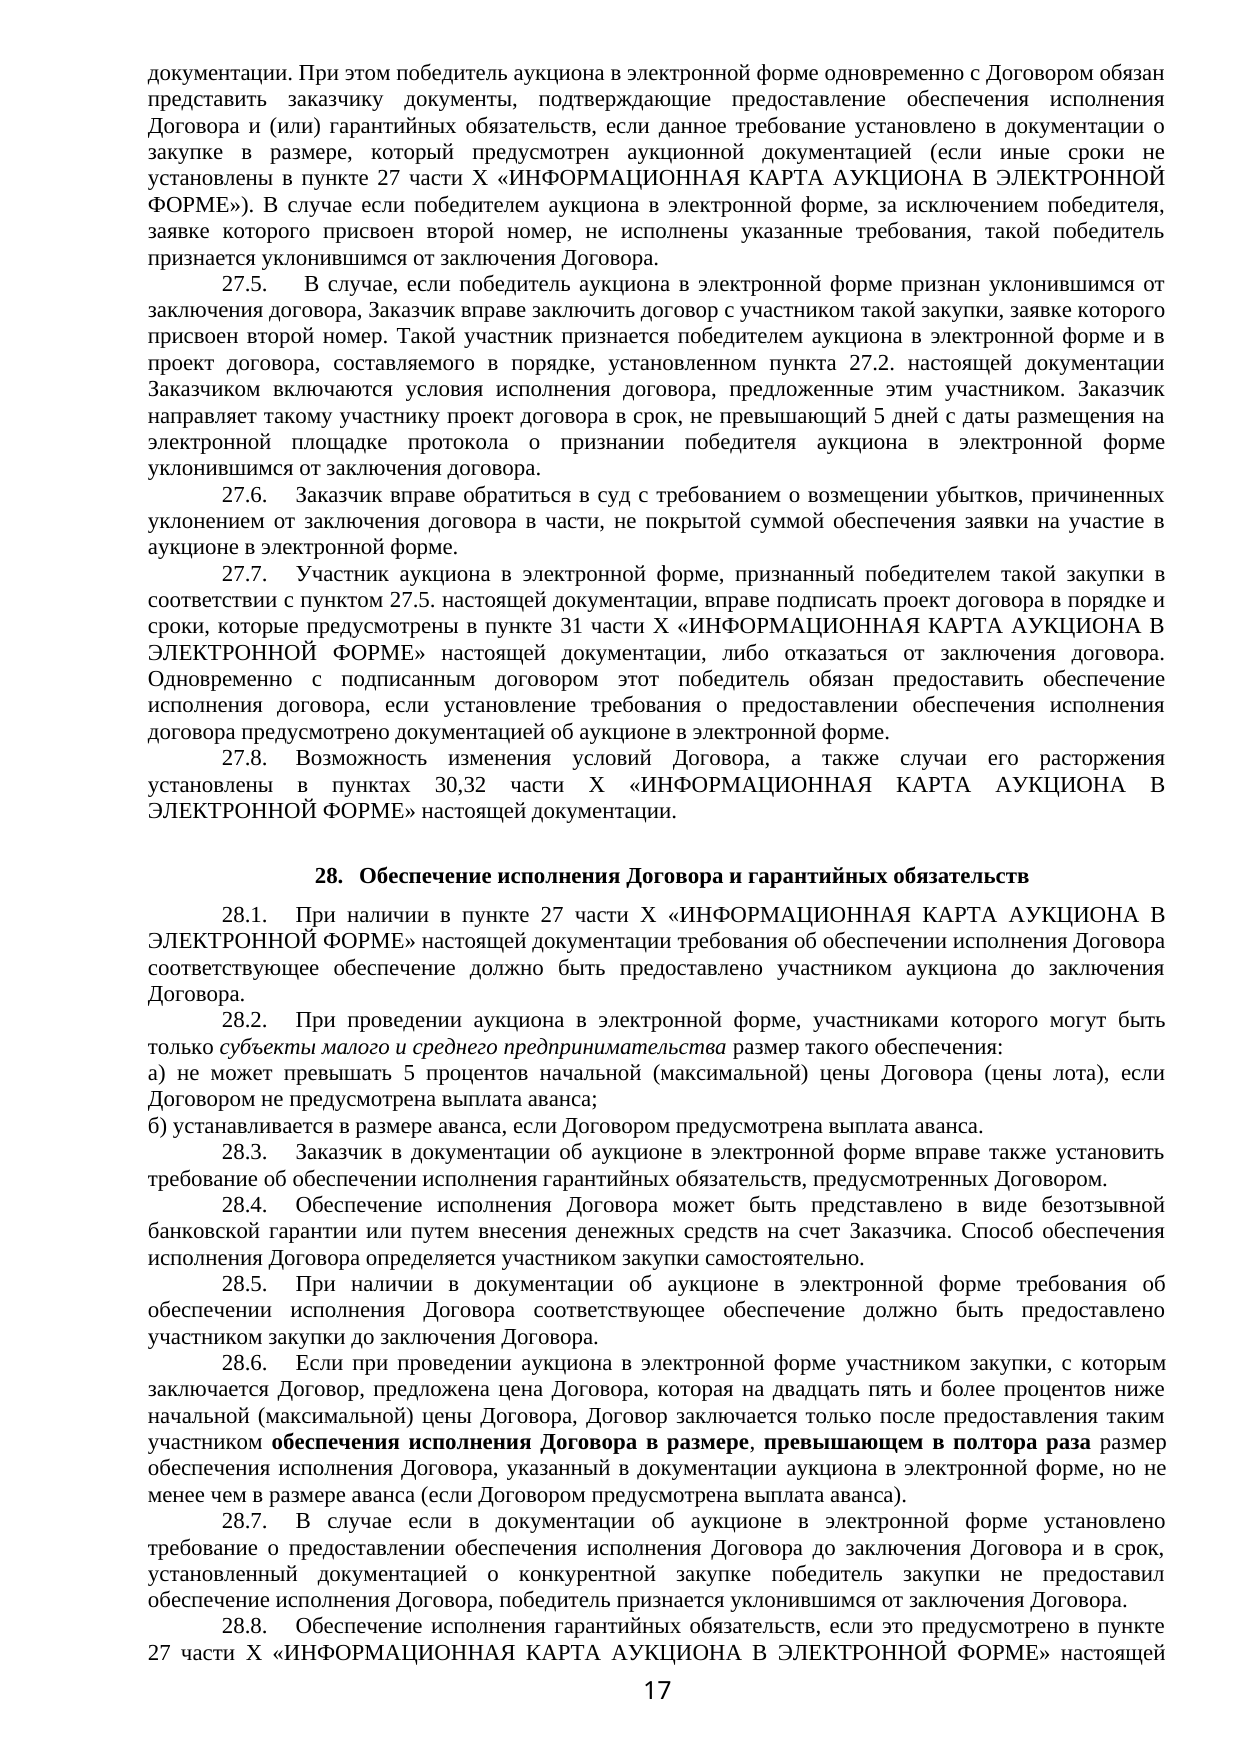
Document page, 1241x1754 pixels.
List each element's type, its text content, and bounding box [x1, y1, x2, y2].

list Участник аукциона в электронной форме, признанный победителем такой закупки в соответствии с пунктом 27.5. настоящей документации, вправе подписать проект договора в порядке и сроки, которые предусмотрены в пункте 31 части X «ИНФОРМАЦИОННАЯ КАРТА АУКЦИОНА В ЭЛЕКТРОННОЙ ФОРМЕ» настоящей документации, либо отказаться от заключения договора. Одновременно с подписанным договором этот победитель обязан предоставить обеспечение исполнения договора, если установление требования о предоставлении обеспечения исполнения договора предусмотрено документацией об аукционе в электронной форме. [148, 560, 1167, 744]
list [148, 59, 1167, 270]
list Заказчик вправе обратиться в суд с требованием о возмещении убытков, причиненных уклонением от заключения договора в части, не покрытой суммой обеспечения заявки на участие в аукционе в электронной форме. [148, 481, 1167, 560]
list В случае, если победитель аукциона в электронной форме признан уклонившимся от заключения договора, Заказчик вправе заключить договор с участником такой закупки, заявке которого присвоен второй номер. Такой участник признается победителем аукциона в электронной форме и в проект договора, составляемого в порядке, установленном пункта 27.2. настоящей документации Заказчиком включаются условия исполнения договора, предложенные этим участником. Заказчик направляет такому участнику проект договора в срок, не превышающий 5 дней с даты размещения на электронной площадке протокола о признании победителя аукциона в электронной форме уклонившимся от заключения договора. [148, 270, 1167, 481]
subtitle Обеспечение исполнения Договора и гарантийных обязательств [148, 862, 1167, 888]
list Возможность изменения условий Договора, а также случаи его расторжения установлены в пунктах 30,32 части X «ИНФОРМАЦИОННАЯ КАРТА АУКЦИОНА В ЭЛЕКТРОННОЙ ФОРМЕ» настоящей документации. [148, 744, 1167, 823]
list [148, 1613, 1167, 1665]
text б) устанавливается в размере аванса, если Договором предусмотрена выплата аванса. [148, 1112, 1167, 1138]
list Заказчик в документации об аукционе в электронной форме вправе также установить требование об обеспечении исполнения гарантийных обязательств, предусмотренных Договором. [148, 1138, 1167, 1191]
list При проведении аукциона в электронной форме, участниками которого могут быть только субъекты малого и среднего предпринимательства размер такого обеспечения: [148, 1006, 1167, 1059]
list При наличии в пункте 27 части X «ИНФОРМАЦИОННАЯ КАРТА АУКЦИОНА В ЭЛЕКТРОННОЙ ФОРМЕ» настоящей документации требования об обеспечении исполнения Договора соответствующее обеспечение должно быть предоставлено участником аукциона до заключения Договора. [148, 901, 1167, 1006]
list Обеспечение исполнения Договора может быть представлено в виде безотзывной банковской гарантии или путем внесения денежных средств на счет Заказчика. Способ обеспечения исполнения Договора определяется участником закупки самостоятельно. [148, 1191, 1167, 1270]
list В случае если в документации об аукционе в электронной форме установлено требование о предоставлении обеспечения исполнения Договора до заключения Договора и в срок, установленный документацией о конкурентной закупке победитель закупки не предоставил обеспечение исполнения Договора, победитель признается уклонившимся от заключения Договора. [148, 1507, 1167, 1613]
list Если при проведении аукциона в электронной форме участником закупки, с которым заключается Договор, предложена цена Договора, которая на двадцать пять и более процентов ниже начальной (максимальной) цены Договора, Договор заключается только после предоставления таким участником обеспечения исполнения Договора в размере, превышающем в полтора раза размер обеспечения исполнения Договора, указанный в документации аукциона в электронной форме, но не менее чем в размере аванса (если Договором предусмотрена выплата аванса). [148, 1349, 1167, 1507]
text а) не может превышать 5 процентов начальной (максимальной) цены Договора (цены лота), если Договором не предусмотрена выплата аванса; [148, 1059, 1167, 1112]
list При наличии в документации об аукционе в электронной форме требования об обеспечении исполнения Договора соответствующее обеспечение должно быть предоставлено участником закупки до заключения Договора. [148, 1270, 1167, 1349]
